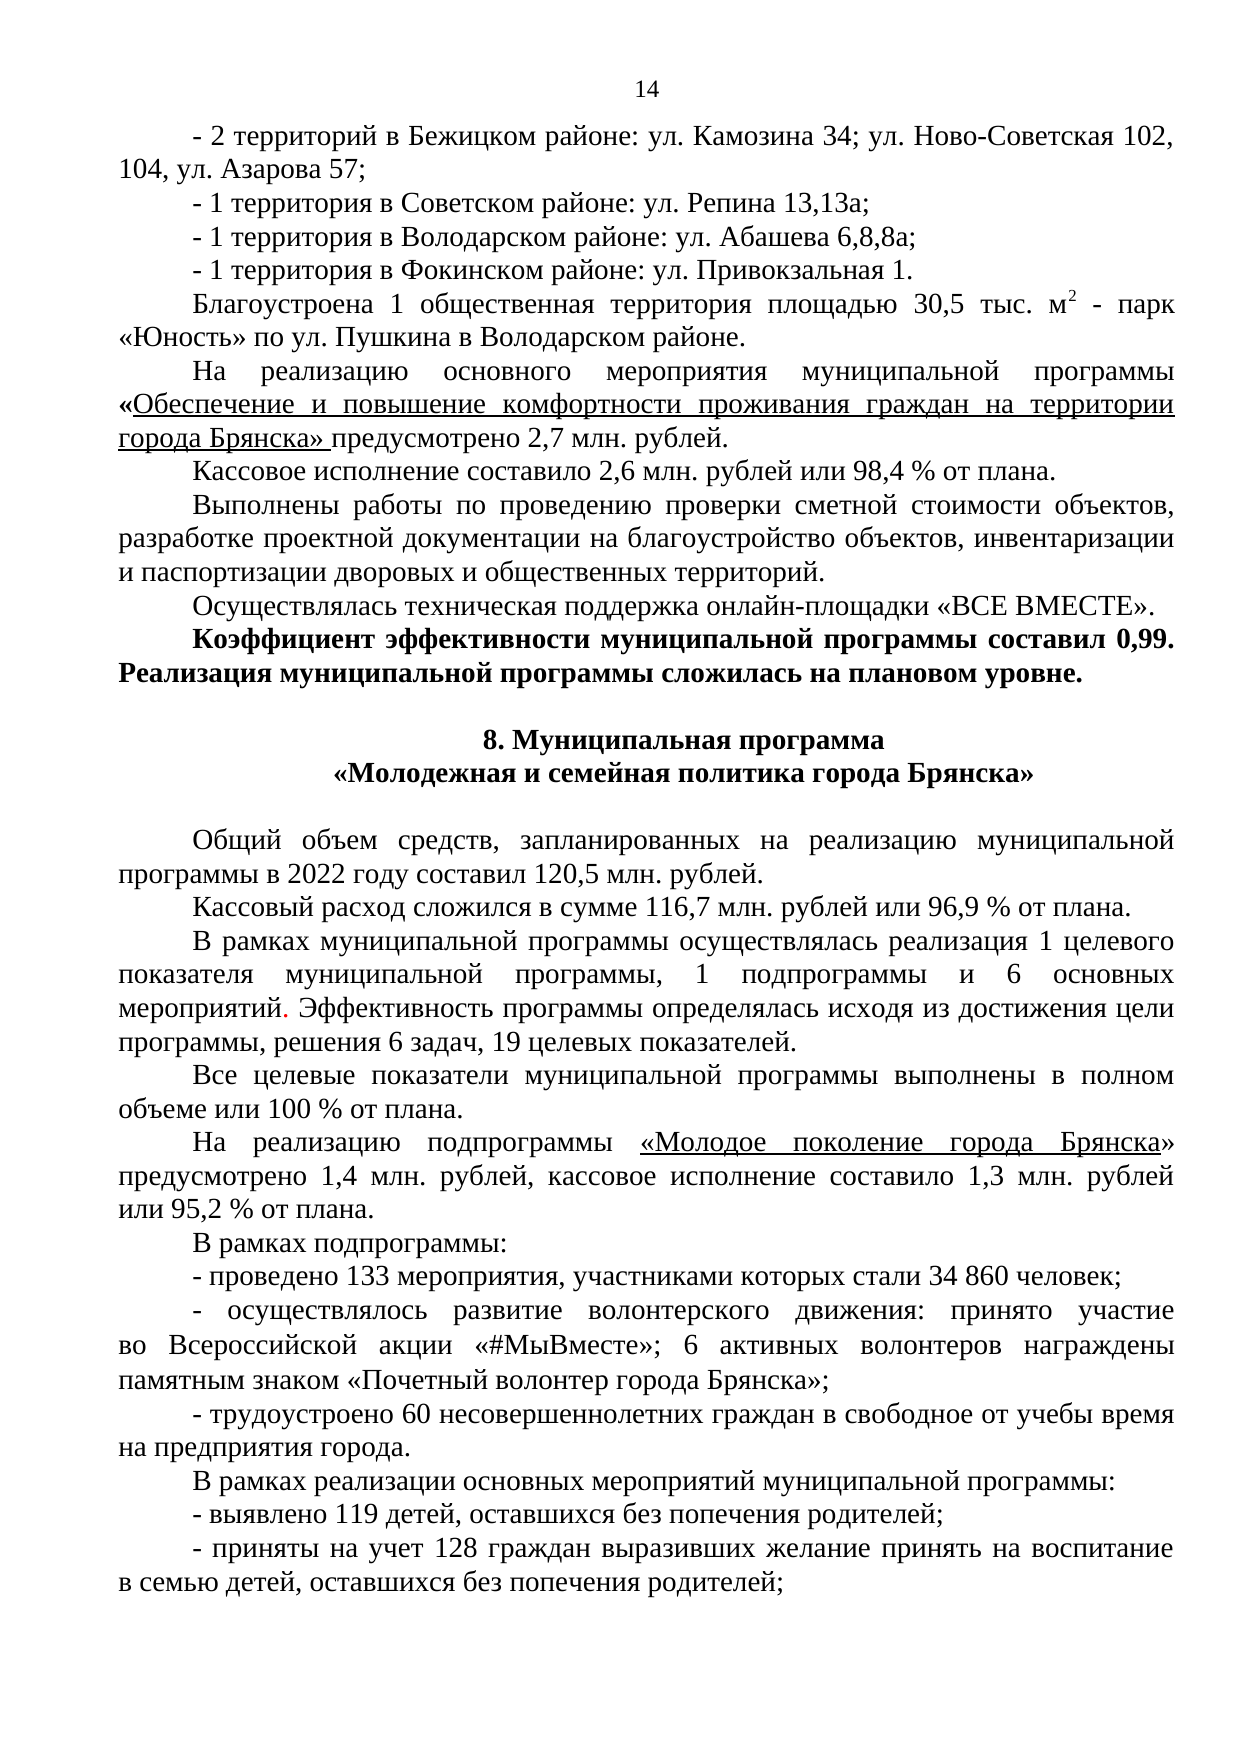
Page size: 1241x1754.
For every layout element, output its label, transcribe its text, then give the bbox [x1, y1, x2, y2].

text - 1 территория в Фокинском районе: ул. Привокзальная 1. [118, 252, 1175, 286]
text Благоустроена 1 общественная территория площадью 30,5 тыс. м2 - парк «Юность» по ул. Пушкина в Володарском районе. [118, 286, 1175, 353]
text «Молодежная и семейная политика города Брянска» [118, 755, 1175, 789]
text Выполнены работы по проведению проверки сметной стоимости объектов, разработке проектной документации на благоустройство объектов, инвентаризации и паспортизации дворовых и общественных территорий. [118, 487, 1175, 588]
text На реализацию основного мероприятия муниципальной программы «Обеспечение и повышение комфортности проживания граждан на территории города Брянска» предусмотрено 2,7 млн. рублей. [118, 353, 1175, 453]
text Общий объем средств, запланированных на реализацию муниципальной программы в 2022 году составил 120,5 млн. рублей. [118, 822, 1175, 889]
text - 1 территория в Советском районе: ул. Репина 13,13а; [118, 185, 1175, 219]
text В рамках муниципальной программы осуществлялась реализация 1 целевого показателя муниципальной программы, 1 подпрограммы и 6 основных мероприятий. Эффективность программы определялась исходя из достижения цели программы, решения 6 задач, 19 целевых показателей. [118, 923, 1175, 1057]
text Кассовый расход сложился в сумме 116,7 млн. рублей или 96,9 % от плана. [118, 889, 1175, 923]
text Коэффициент эффективности муниципальной программы составил 0,99. Реализация муниципальной программы сложилась на плановом уровне. [118, 621, 1175, 688]
text Осуществлялась техническая поддержка онлайн-площадки «ВСЕ ВМЕСТЕ». [118, 588, 1175, 621]
text - 1 территория в Володарском районе: ул. Абашева 6,8,8а; [118, 219, 1175, 252]
text - проведено 133 мероприятия, участниками которых стали 34 860 человек; [118, 1258, 1175, 1292]
text - осуществлялось развитие волонтерского движения: принято участие во Всероссийской акции «#МыВместе»; 6 активных волонтеров награждены памятным знаком «Почетный волонтер города Брянска»; [118, 1292, 1175, 1396]
text 8. Муниципальная программа [118, 722, 1175, 755]
text На реализацию подпрограммы «Молодое поколение города Брянска» предусмотрено 1,4 млн. рублей, кассовое исполнение составило 1,3 млн. рублей или 95,2 % от плана. [118, 1124, 1175, 1225]
text В рамках реализации основных мероприятий муниципальной программы: [118, 1463, 1175, 1497]
text Все целевые показатели муниципальной программы выполнены в полном объеме или 100 % от плана. [118, 1057, 1175, 1124]
text Кассовое исполнение составило 2,6 млн. рублей или 98,4 % от плана. [118, 453, 1175, 487]
text - выявлено 119 детей, оставшихся без попечения родителей; [118, 1497, 1175, 1530]
text В рамках подпрограммы: [118, 1225, 1175, 1258]
text - трудоустроено 60 несовершеннолетних граждан в свободное от учебы время на предприятия города. [118, 1396, 1175, 1463]
text - 2 территорий в Бежицком районе: ул. Камозина 34; ул. Ново-Советская 102, 104, ул. Азарова 57; [118, 118, 1175, 185]
text - приняты на учет 128 граждан выразивших желание принять на воспитание в семью детей, оставшихся без попечения родителей; [118, 1530, 1175, 1597]
